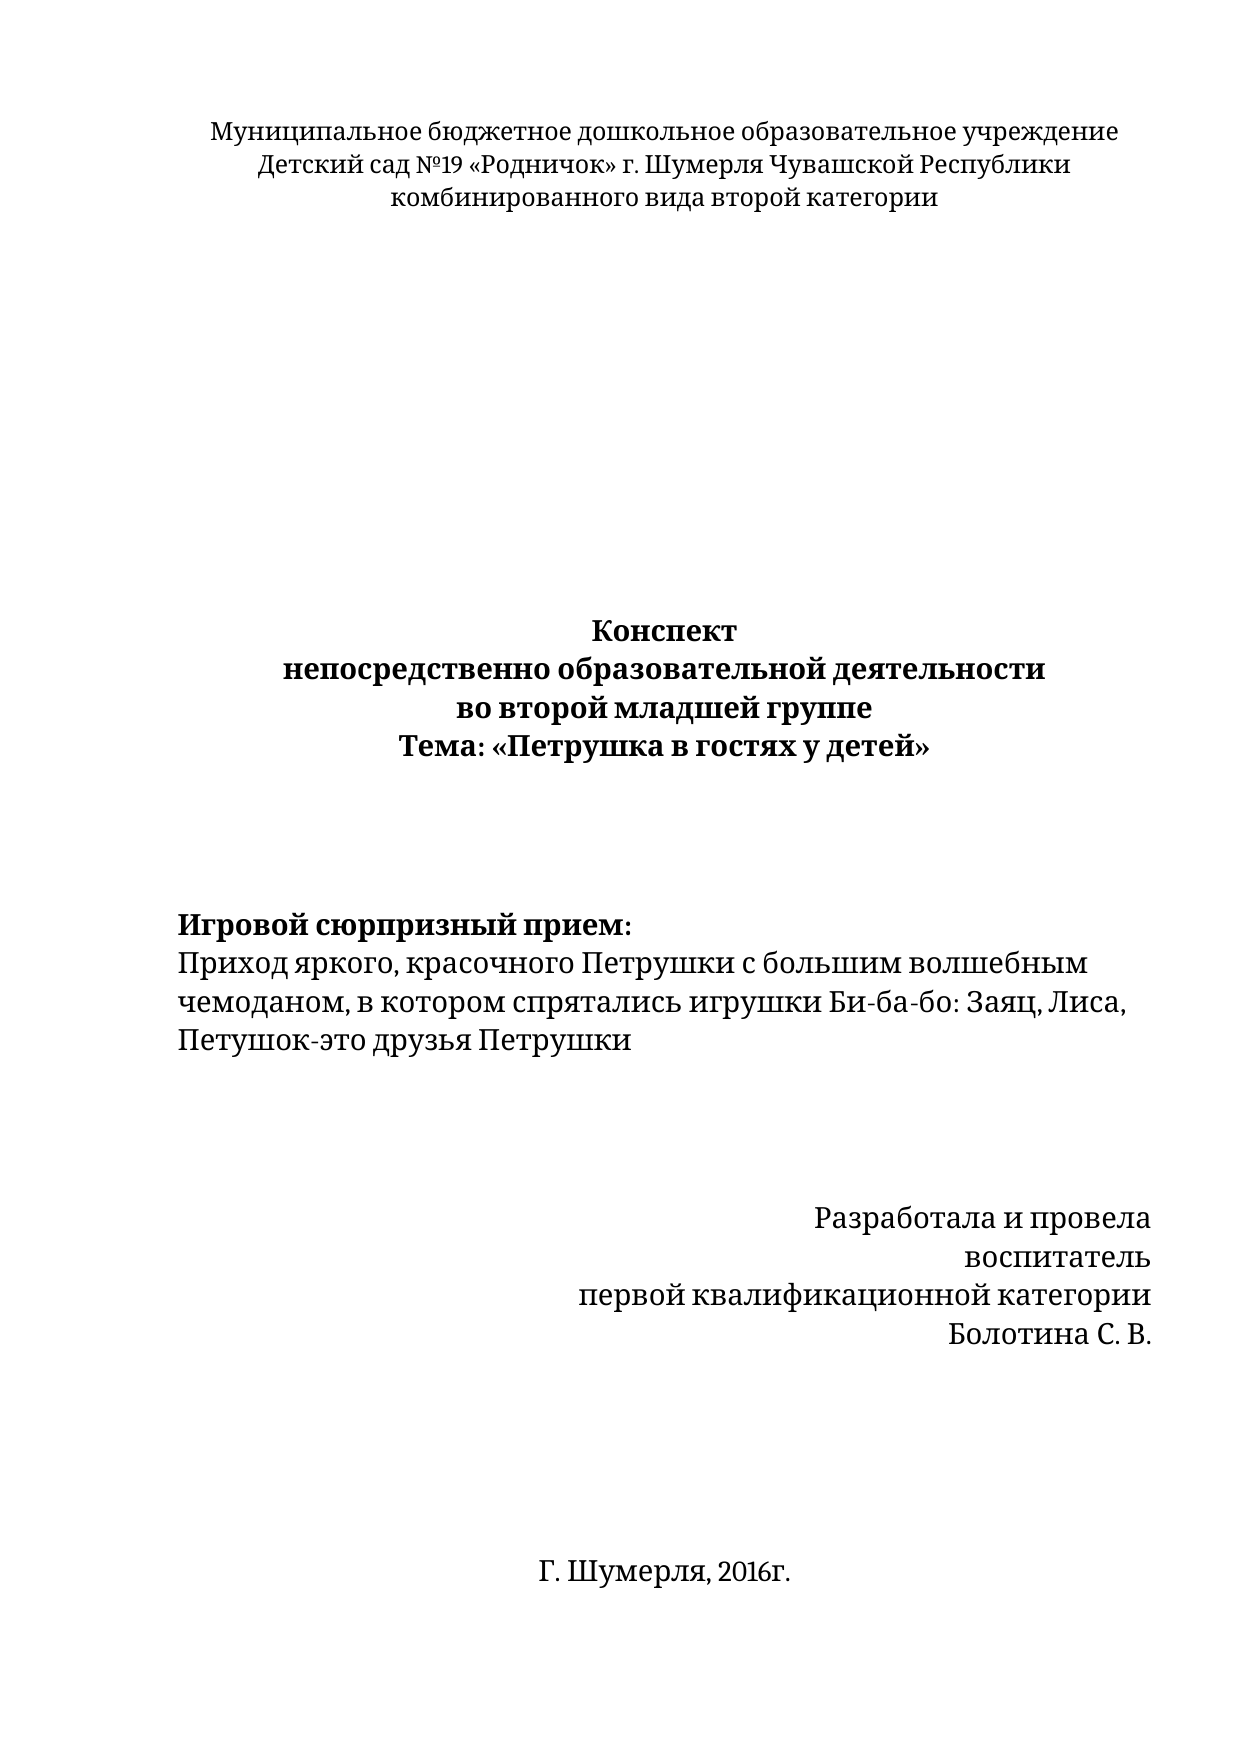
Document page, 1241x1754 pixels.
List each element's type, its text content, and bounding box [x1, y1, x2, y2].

text Муниципальное бюджетное дошкольное образовательное учреждение Детский сад №19 «Родничок» г. Шумерля Чувашской Республики комбинированного вида второй категории [177, 118, 1152, 213]
text Конспект непосредственно образовательной деятельности во второй младшей группе Тема: «Петрушка в гостях у детей» [177, 615, 1152, 764]
text Г. Шумерля, 2016г. [177, 1556, 1152, 1589]
text Игровой сюрпризный прием: Приход яркого, красочного Петрушки с большим волшебным чемоданом, в котором спрятались игрушки Би-ба-бо: Заяц, Лиса, Петушок-это друзья Петрушки [177, 909, 1152, 1058]
text Разработала и провела воспитатель первой квалификационной категории Болотина С. В. [177, 1202, 1152, 1352]
